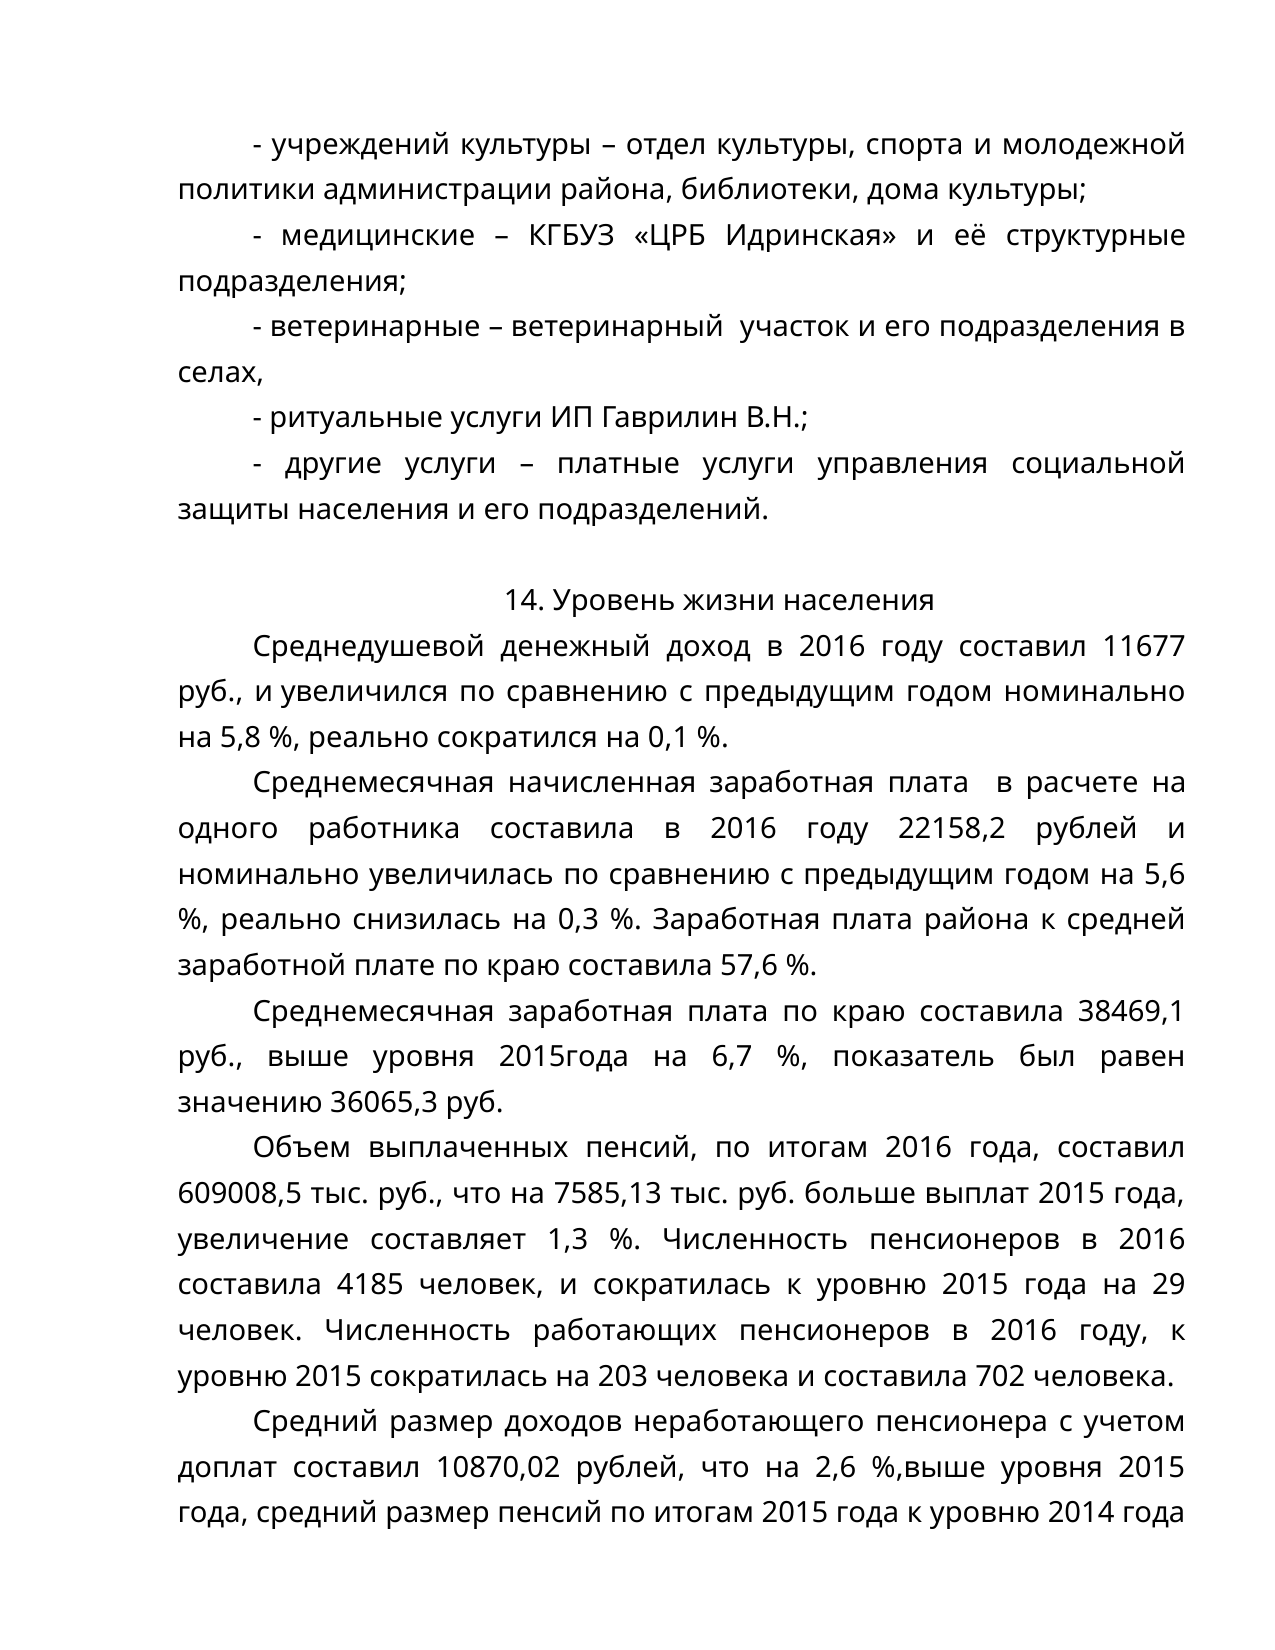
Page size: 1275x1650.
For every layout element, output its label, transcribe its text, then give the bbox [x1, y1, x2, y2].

text - учреждений культуры – отдел культуры, спорта и молодежной политики администрации района, библиотеки, дома культуры; [177, 123, 1186, 208]
text Среднедушевой денежный доход в 2016 году составил 11677 руб., и увеличился по сравнению с предыдущим годом номинально на 5,8 %, реально сократился на 0,1 %. [177, 625, 1186, 756]
text Объем выплаченных пенсий, по итогам 2016 года, составил 609008,5 тыс. руб., что на 7585,13 тыс. руб. больше выплат 2015 года, увеличение составляет 1,3 %. Численность пенсионеров в 2016 составила 4185 человек, и сократилась к уровню 2015 года на 29 человек. Численность работающих пенсионеров в 2016 году, к уровню 2015 сократилась на 203 человека и составила 702 человека. [177, 1127, 1186, 1394]
text 14. Уровень жизни населения [177, 579, 1186, 619]
text Среднемесячная начисленная заработная плата в расчете на одного работника составила в 2016 году 22158,2 рублей и номинально увеличилась по сравнению с предыдущим годом на 5,6 %, реально снизилась на 0,3 %. Заработная плата района к средней заработной плате по краю составила 57,6 %. [177, 762, 1186, 984]
text Среднемесячная заработная плата по краю составила 38469,1 руб., выше уровня 2015года на 6,7 %, показатель был равен значению 36065,3 руб. [177, 990, 1186, 1121]
text - другие услуги – платные услуги управления социальной защиты населения и его подразделений. [177, 442, 1186, 528]
text - медицинские – КГБУЗ «ЦРБ Идринская» и её структурные подразделения; [177, 214, 1186, 299]
text - ветеринарные – ветеринарный участок и его подразделения в селах, [177, 305, 1186, 391]
text - ритуальные услуги ИП Гаврилин В.Н.; [177, 397, 1186, 436]
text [177, 1400, 1186, 1531]
